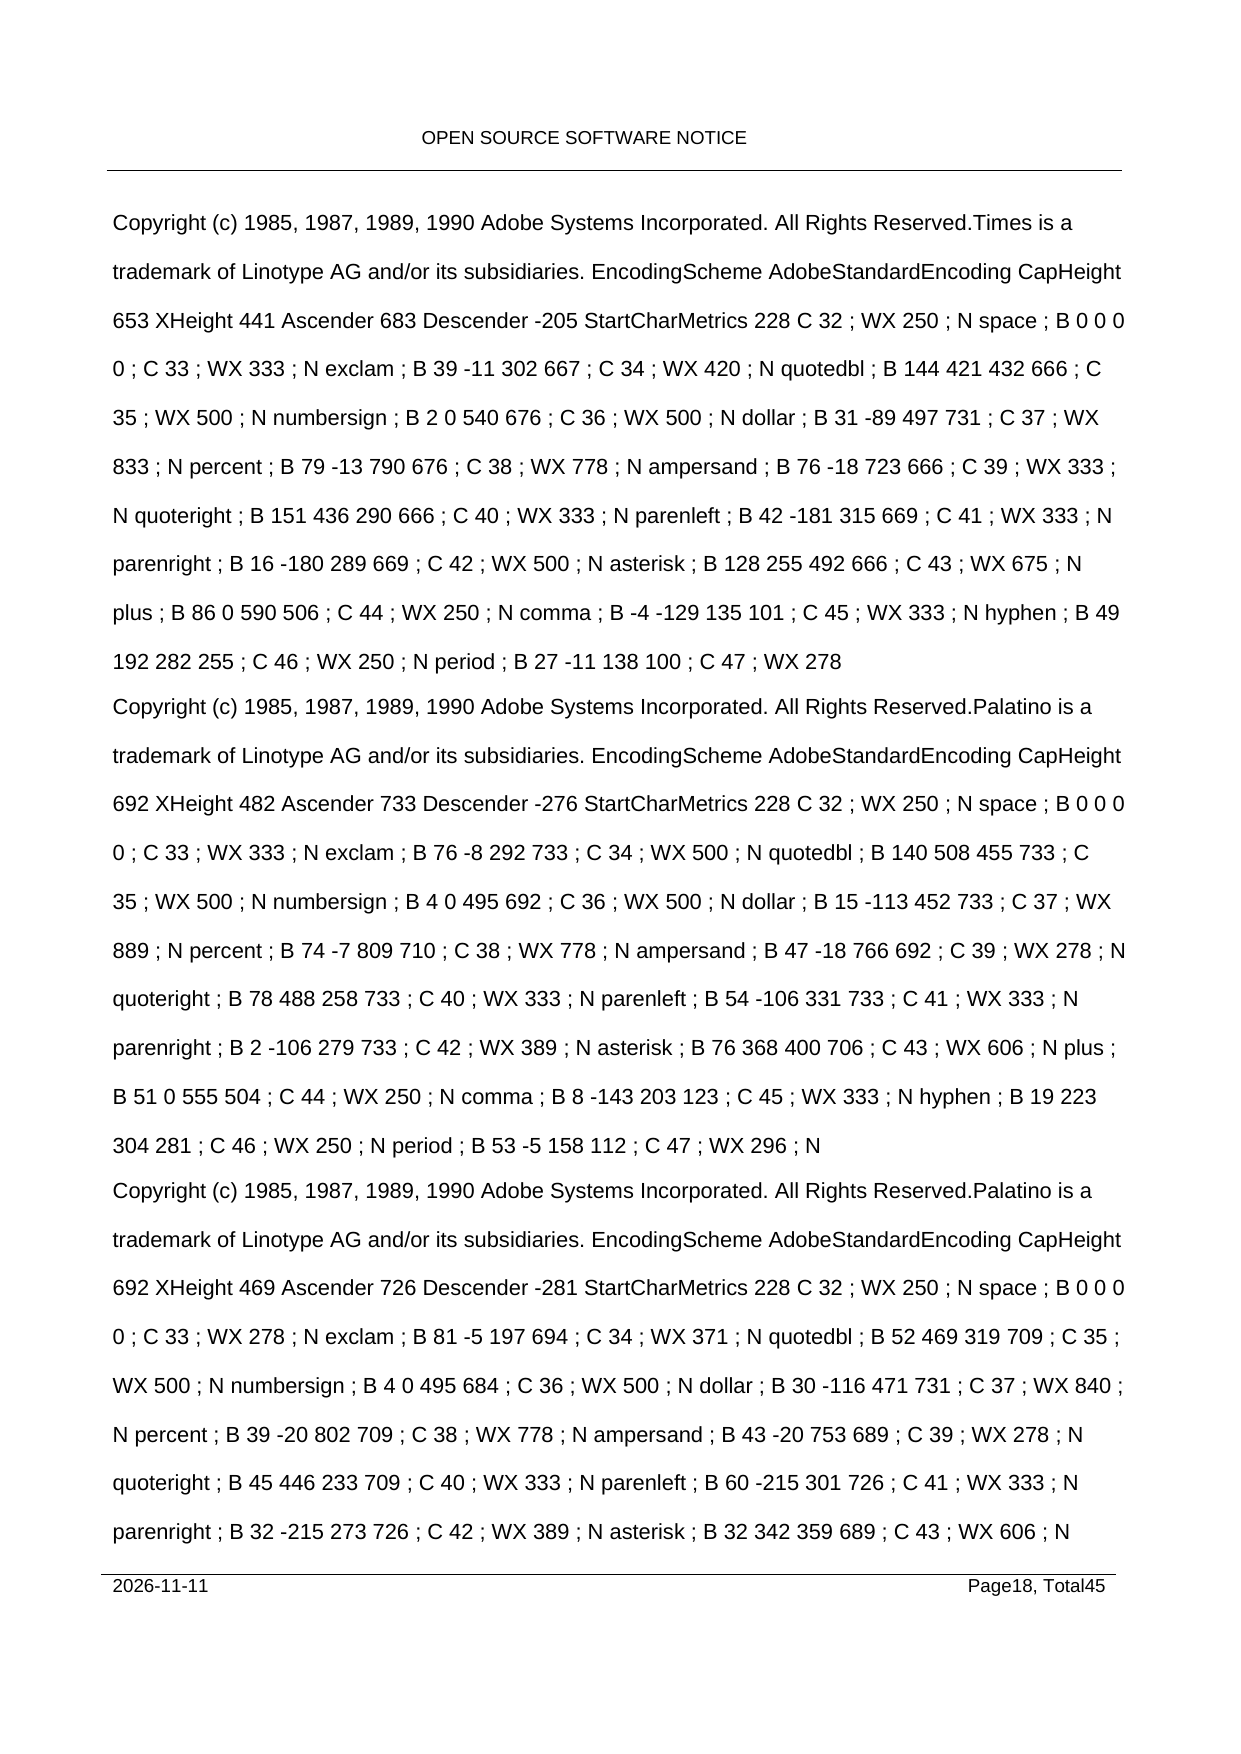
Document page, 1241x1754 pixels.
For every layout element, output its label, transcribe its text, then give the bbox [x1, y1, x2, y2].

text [112, 1174, 1128, 1548]
text Copyright (c) 1985, 1987, 1989, 1990 Adobe Systems Incorporated. All Rights Reserved.Times is a trademark of Linotype AG and/or its subsidiaries. EncodingScheme AdobeStandardEncoding CapHeight 653 XHeight 441 Ascender 683 Descender -205 StartCharMetrics 228 C 32 ; WX 250 ; N space ; B 0 0 0 0 ; C 33 ; WX 333 ; N exclam ; B 39 -11 302 667 ; C 34 ; WX 420 ; N quotedbl ; B 144 421 432 666 ; C 35 ; WX 500 ; N numbersign ; B 2 0 540 676 ; C 36 ; WX 500 ; N dollar ; B 31 -89 497 731 ; C 37 ; WX 833 ; N percent ; B 79 -13 790 676 ; C 38 ; WX 778 ; N ampersand ; B 76 -18 723 666 ; C 39 ; WX 333 ; N quoteright ; B 151 436 290 666 ; C 40 ; WX 333 ; N parenleft ; B 42 -181 315 669 ; C 41 ; WX 333 ; N parenright ; B 16 -180 289 669 ; C 42 ; WX 500 ; N asterisk ; B 128 255 492 666 ; C 43 ; WX 675 ; N plus ; B 86 0 590 506 ; C 44 ; WX 250 ; N comma ; B -4 -129 135 101 ; C 45 ; WX 333 ; N hyphen ; B 49 192 282 255 ; C 46 ; WX 250 ; N period ; B 27 -11 138 100 ; C 47 ; WX 278 [112, 206, 1128, 678]
text Copyright (c) 1985, 1987, 1989, 1990 Adobe Systems Incorporated. All Rights Reserved.Palatino is a trademark of Linotype AG and/or its subsidiaries. EncodingScheme AdobeStandardEncoding CapHeight 692 XHeight 482 Ascender 733 Descender -276 StartCharMetrics 228 C 32 ; WX 250 ; N space ; B 0 0 0 0 ; C 33 ; WX 333 ; N exclam ; B 76 -8 292 733 ; C 34 ; WX 500 ; N quotedbl ; B 140 508 455 733 ; C 35 ; WX 500 ; N numbersign ; B 4 0 495 692 ; C 36 ; WX 500 ; N dollar ; B 15 -113 452 733 ; C 37 ; WX 889 ; N percent ; B 74 -7 809 710 ; C 38 ; WX 778 ; N ampersand ; B 47 -18 766 692 ; C 39 ; WX 278 ; N quoteright ; B 78 488 258 733 ; C 40 ; WX 333 ; N parenleft ; B 54 -106 331 733 ; C 41 ; WX 333 ; N parenright ; B 2 -106 279 733 ; C 42 ; WX 389 ; N asterisk ; B 76 368 400 706 ; C 43 ; WX 606 ; N plus ; B 51 0 555 504 ; C 44 ; WX 250 ; N comma ; B 8 -143 203 123 ; C 45 ; WX 333 ; N hyphen ; B 19 223 304 281 ; C 46 ; WX 250 ; N period ; B 53 -5 158 112 ; C 47 ; WX 296 ; N [112, 690, 1128, 1161]
